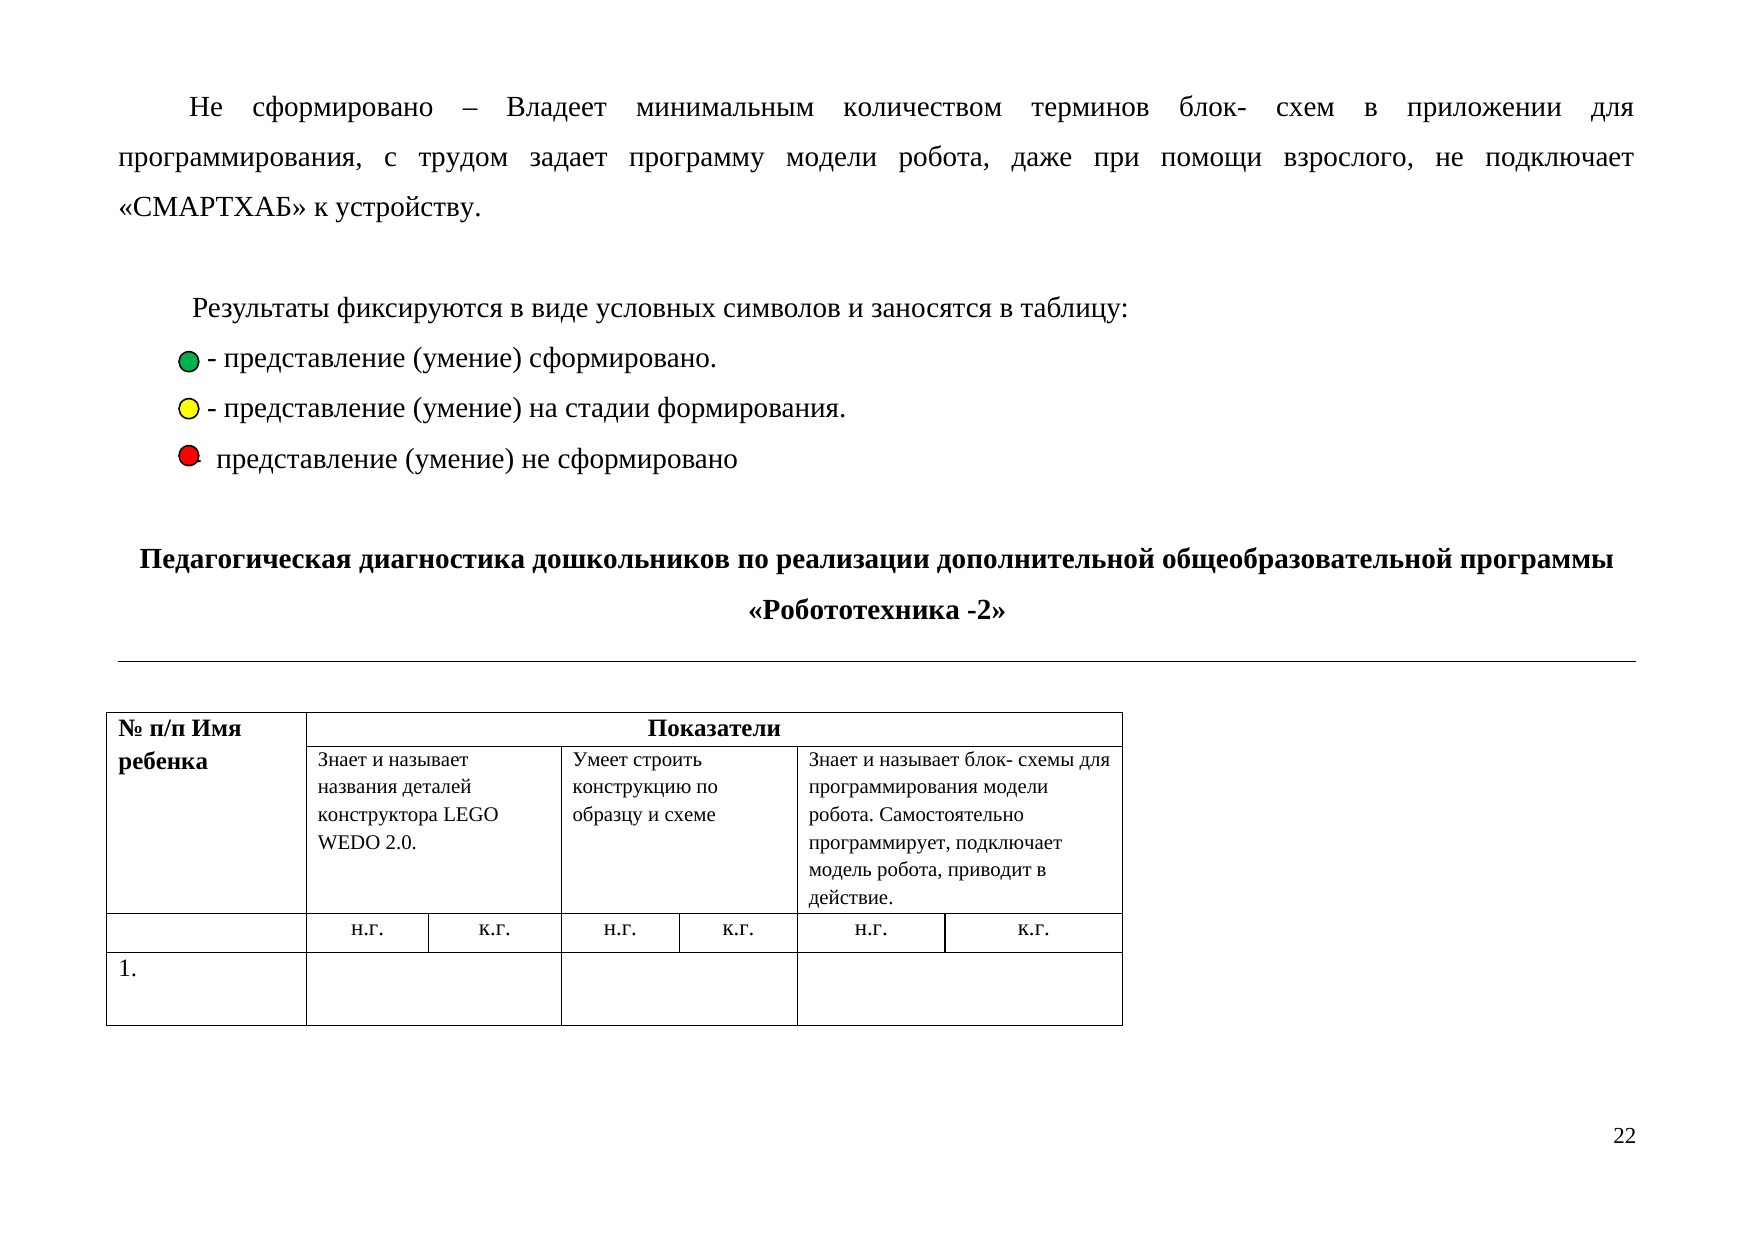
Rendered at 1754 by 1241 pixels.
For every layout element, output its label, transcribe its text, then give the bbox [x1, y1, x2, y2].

table_cell к.г. [946, 914, 1122, 952]
table_cell к.г. [680, 914, 797, 952]
text - представление (умение) на стадии формирования. [118, 391, 1636, 424]
table_cell н.г. [307, 914, 428, 952]
table_header Показатели [307, 713, 1122, 746]
table_cell Знает и называет названия деталей конструктора LEGO WEDO 2.0. [307, 747, 561, 913]
text Педагогическая диагностика дошкольников по реализации дополнительной общеобразовательной программы «Робототехника -2» [118, 541, 1636, 661]
table_cell [562, 953, 797, 1025]
text Результаты фиксируются в виде условных символов и заносятся в таблицу: [118, 290, 1636, 323]
table_cell Умеет строить конструкцию по образцу и схеме [562, 747, 797, 913]
table_cell [798, 953, 1122, 1025]
text - представление (умение) сформировано. [118, 340, 1636, 374]
table_cell н.г. [562, 914, 679, 952]
text Не сформировано – Владеет минимальным количеством терминов блок- схем в приложении для программирования, с трудом задает программу модели робота, даже при помощи взрослого, не подключает «СМАРТХАБ» к устройству. [118, 89, 1636, 223]
table_header № п/п Имя ребенка [107, 713, 306, 913]
table_cell н.г. [798, 914, 944, 952]
table_cell [107, 914, 306, 952]
table_cell Знает и называет блок- схемы для программирования модели робота. Самостоятельно программирует, подключает модель робота, приводит в действие. [798, 747, 1122, 913]
table_cell к.г. [429, 914, 561, 952]
text - представление (умение) не сформировано [118, 441, 1636, 474]
table_cell [307, 953, 561, 1025]
table_cell 1. [107, 953, 306, 1025]
